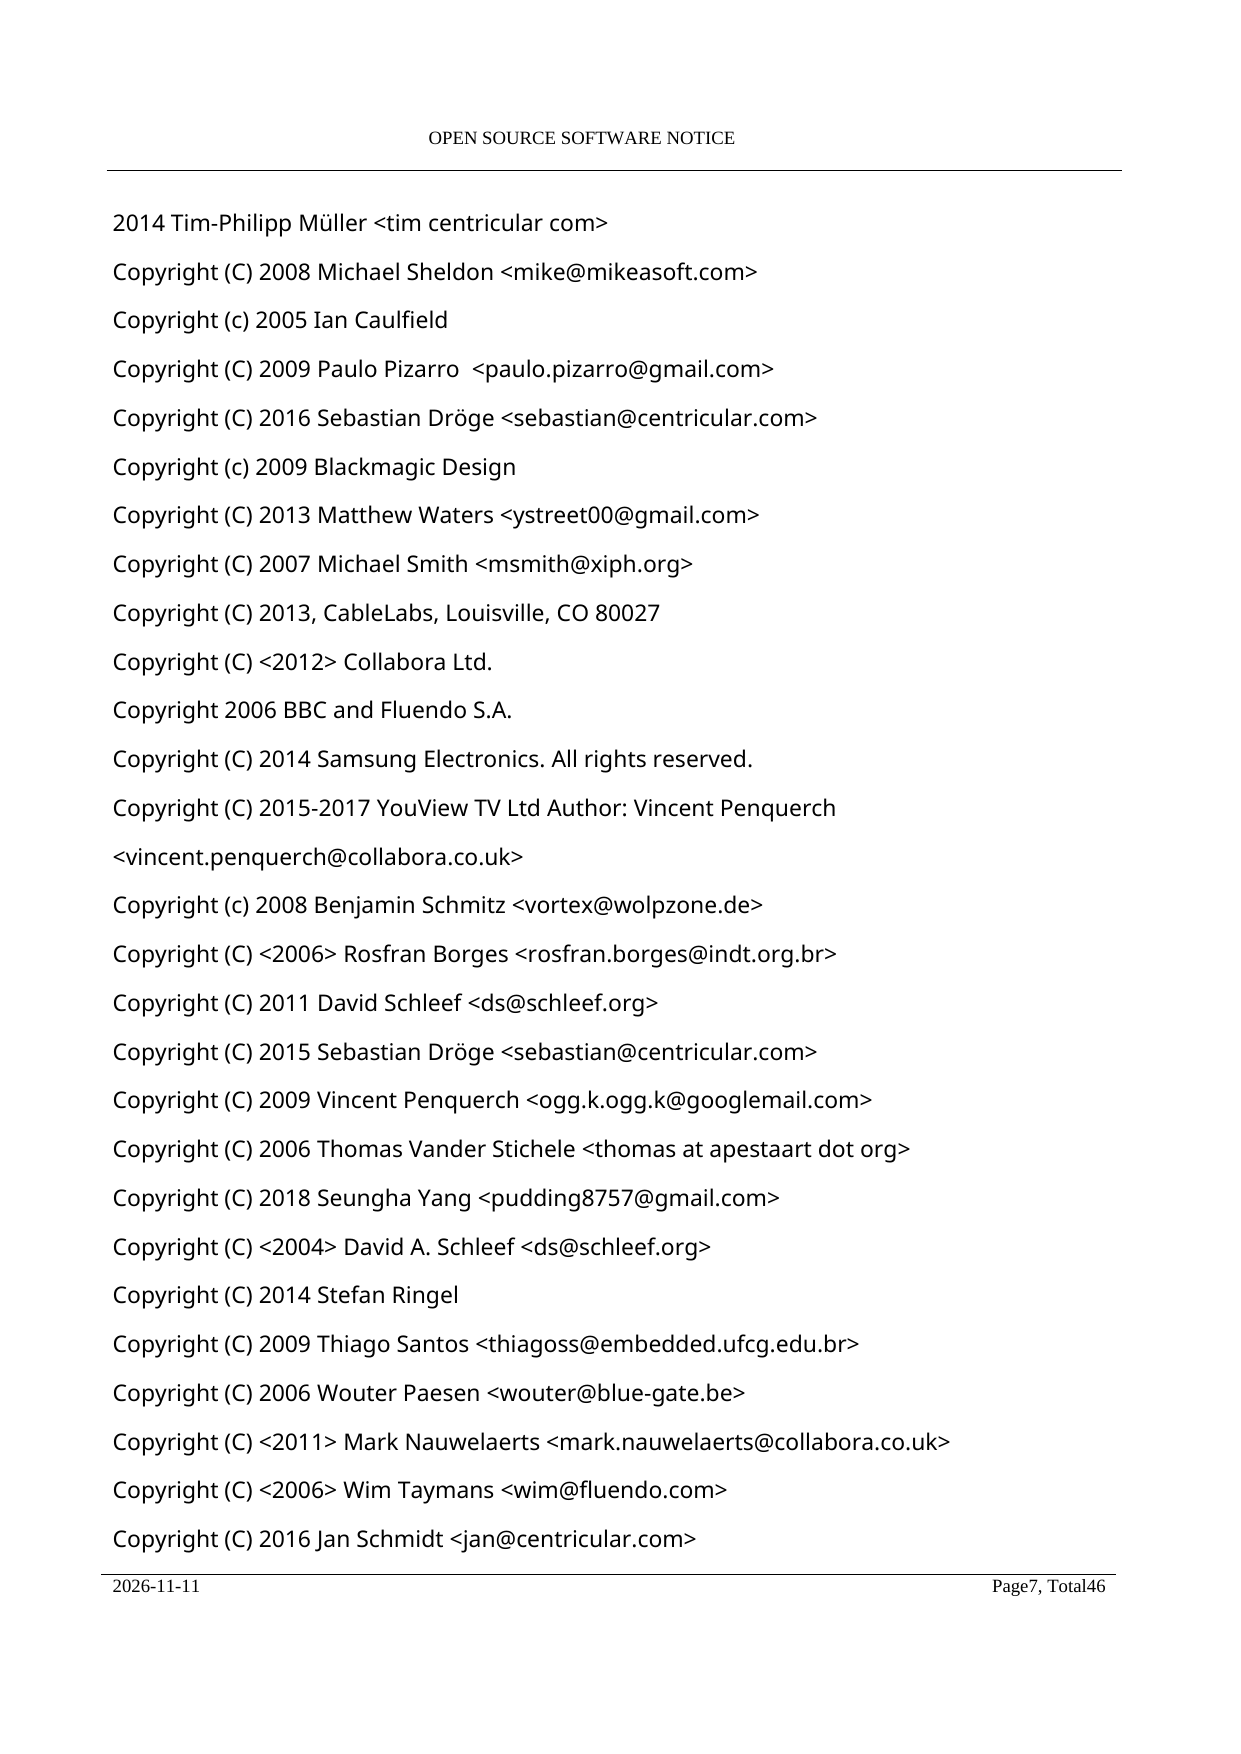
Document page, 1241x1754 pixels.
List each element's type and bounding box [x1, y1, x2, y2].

text [112, 206, 1128, 1555]
